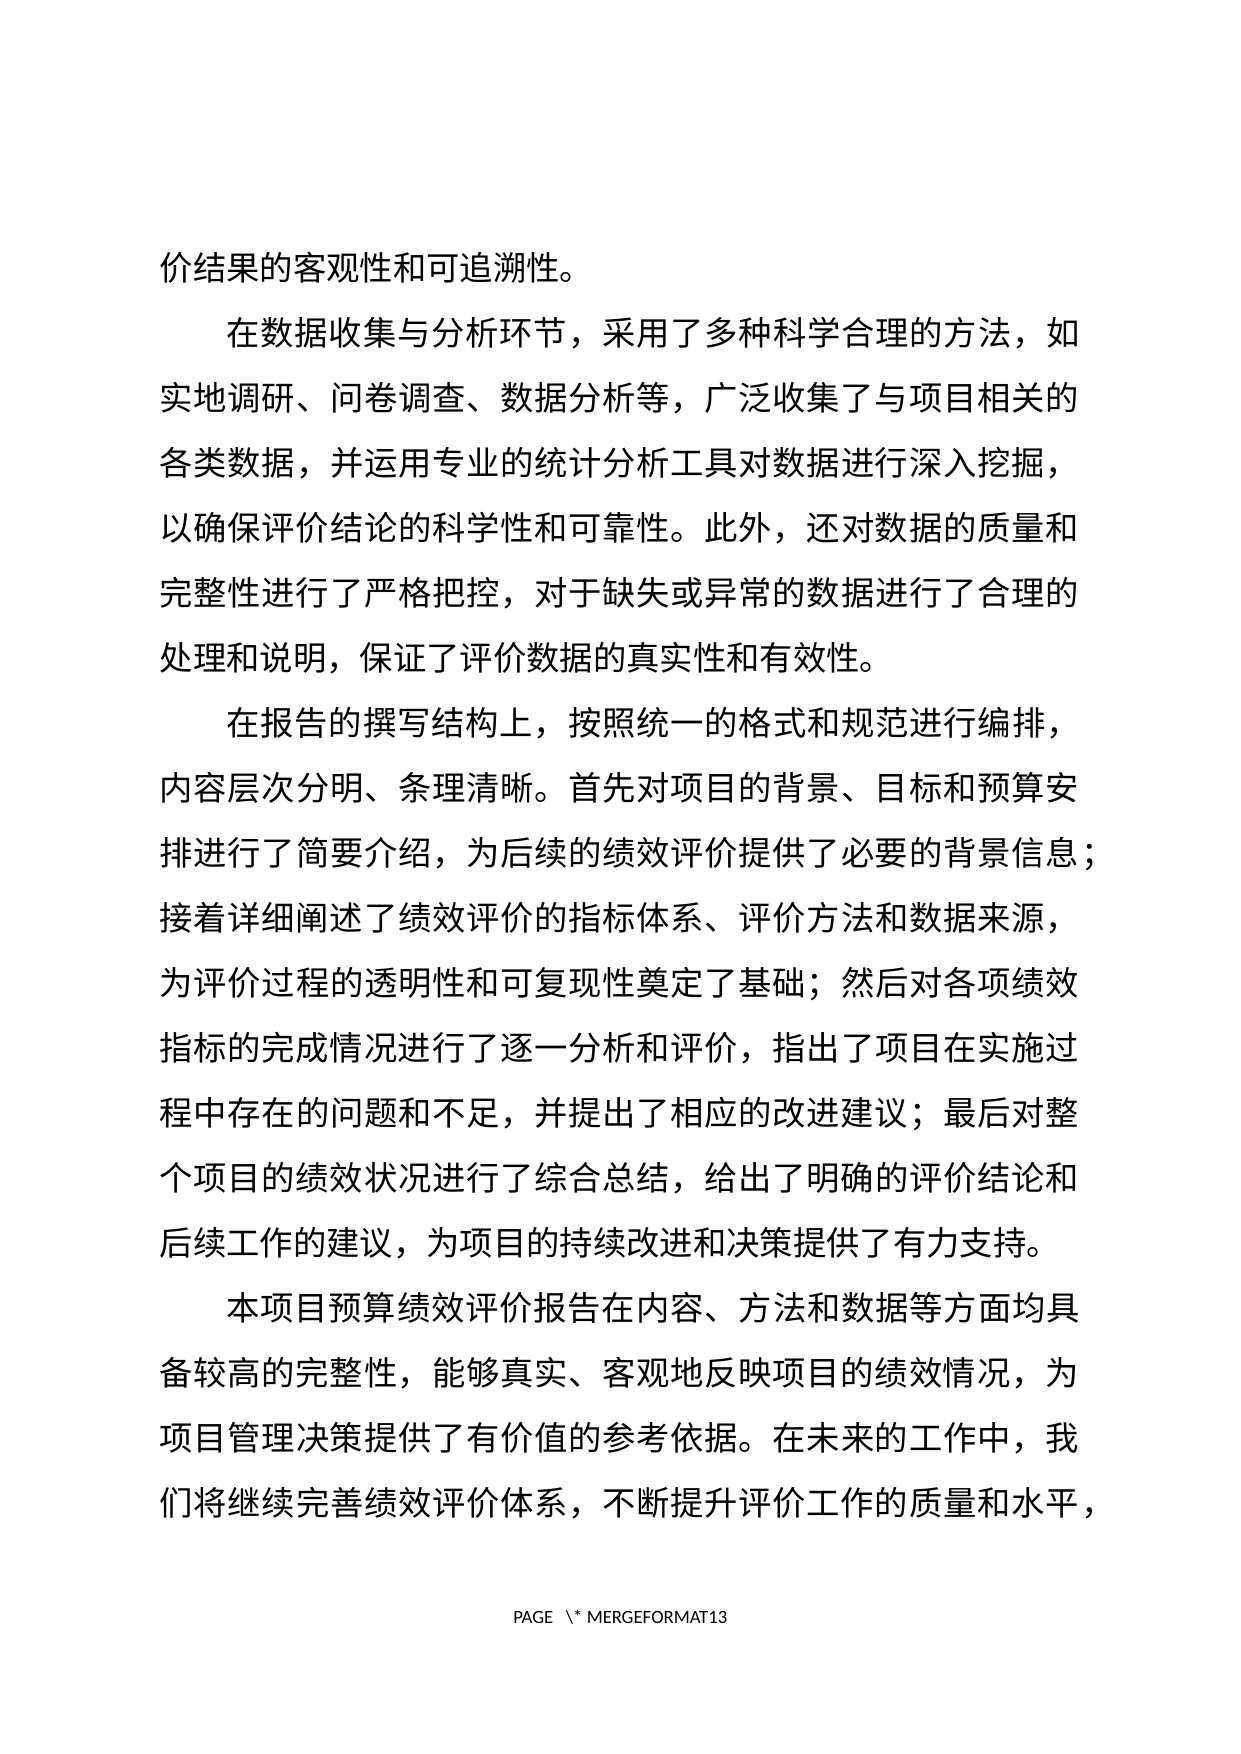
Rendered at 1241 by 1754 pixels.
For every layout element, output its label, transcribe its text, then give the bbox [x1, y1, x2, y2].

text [159, 233, 1081, 298]
text 在报告的撰写结构上，按照统一的格式和规范进行编排，内容层次分明、条理清晰。首先对项目的背景、目标和预算安排进行了简要介绍，为后续的绩效评价提供了必要的背景信息；接着详细阐述了绩效评价的指标体系、评价方法和数据来源，为评价过程的透明性和可复现性奠定了基础；然后对各项绩效指标的完成情况进行了逐一分析和评价，指出了项目在实施过程中存在的问题和不足，并提出了相应的改进建议；最后对整个项目的绩效状况进行了综合总结，给出了明确的评价结论和后续工作的建议，为项目的持续改进和决策提供了有力支持。 [159, 688, 1081, 1273]
text 在数据收集与分析环节，采用了多种科学合理的方法，如实地调研、问卷调查、数据分析等，广泛收集了与项目相关的各类数据，并运用专业的统计分析工具对数据进行深入挖掘，以确保评价结论的科学性和可靠性。此外，还对数据的质量和完整性进行了严格把控，对于缺失或异常的数据进行了合理的处理和说明，保证了评价数据的真实性和有效性。 [159, 298, 1081, 688]
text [159, 1273, 1081, 1533]
